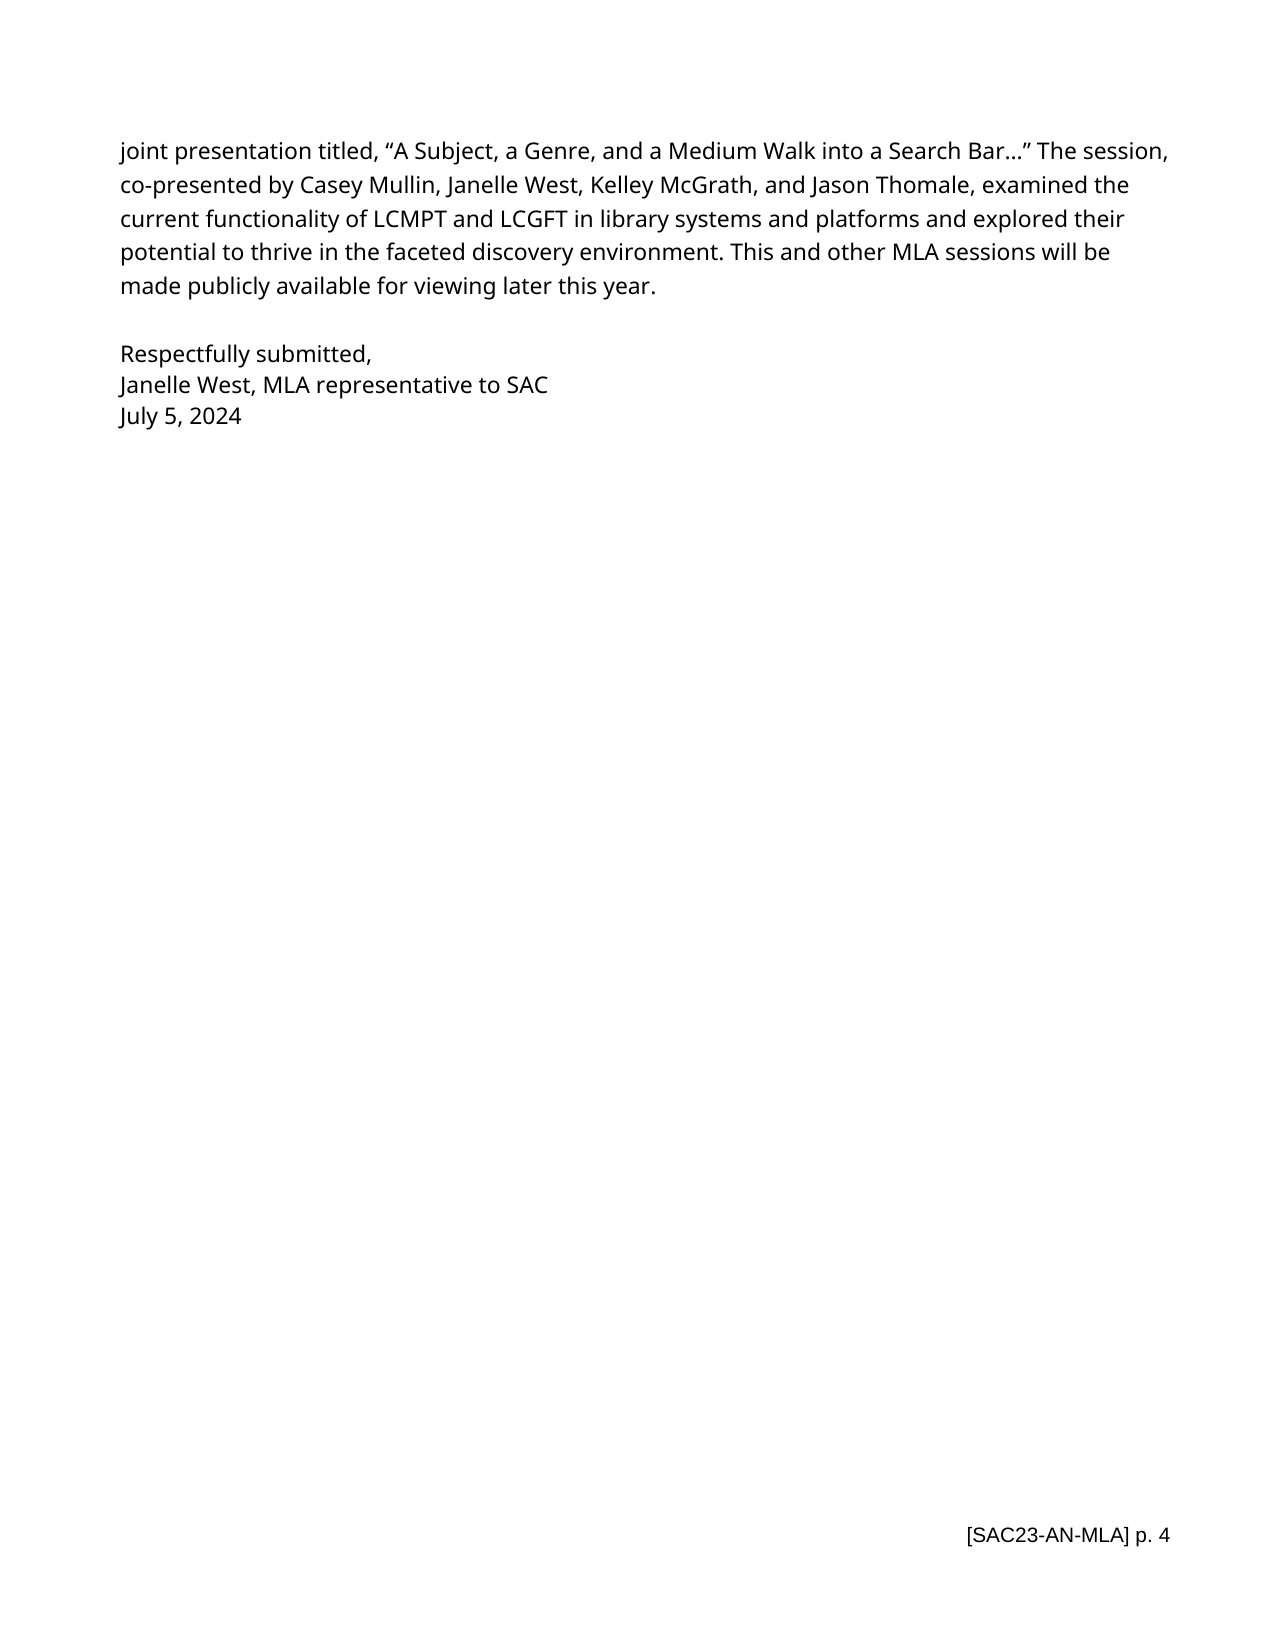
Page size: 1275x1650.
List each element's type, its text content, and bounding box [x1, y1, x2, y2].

text Respectfully submitted, [120, 337, 1170, 369]
text July 5, 2024 [120, 400, 1170, 431]
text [120, 135, 1170, 301]
text Janelle West, MLA representative to SAC [120, 369, 1170, 400]
